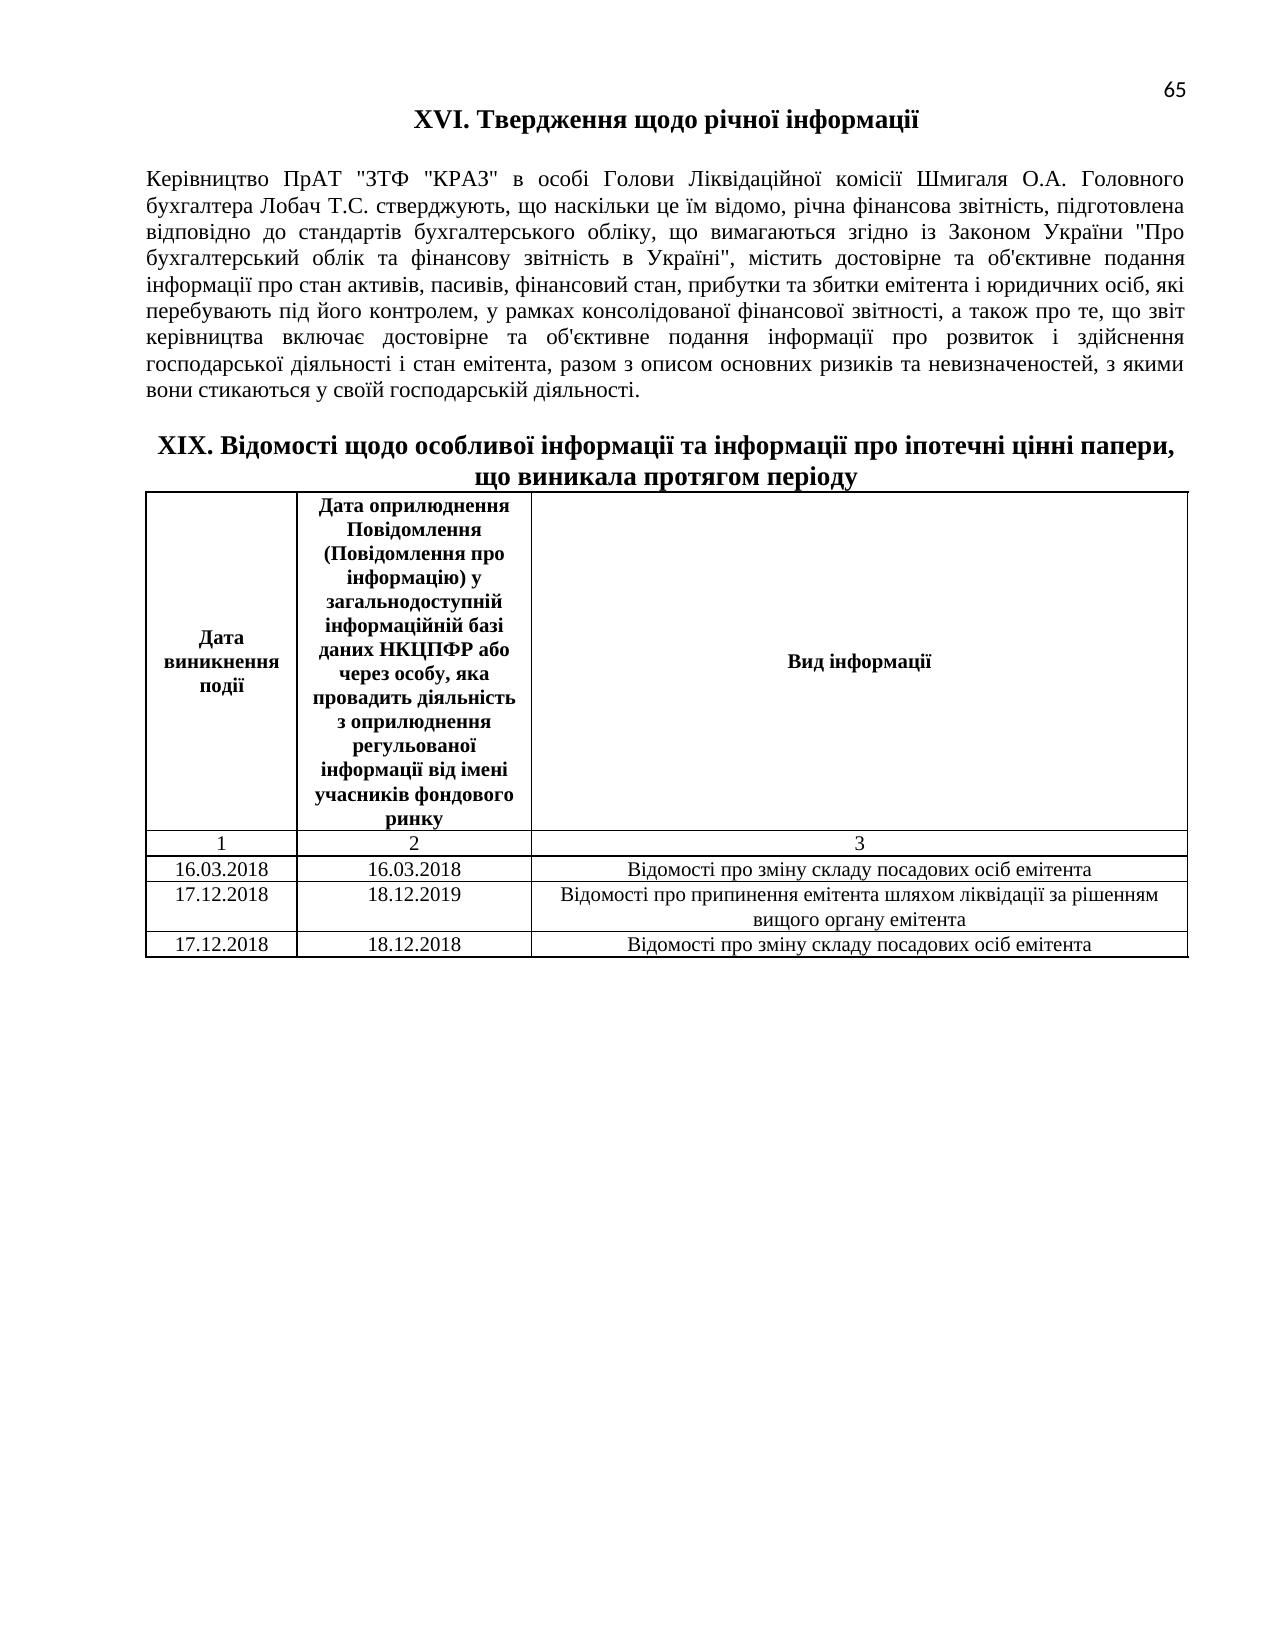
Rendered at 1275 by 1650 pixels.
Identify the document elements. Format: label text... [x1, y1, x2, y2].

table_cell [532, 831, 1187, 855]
text XVІ. Твердження щодо річної інформації [146, 103, 1186, 134]
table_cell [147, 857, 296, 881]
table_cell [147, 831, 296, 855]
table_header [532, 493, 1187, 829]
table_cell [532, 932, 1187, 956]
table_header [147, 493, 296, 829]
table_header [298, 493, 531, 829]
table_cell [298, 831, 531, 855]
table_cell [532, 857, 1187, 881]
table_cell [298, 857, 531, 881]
text XІX. Відомості щодо особливої інформації та інформації про іпотечні цінні папери, що виникала протягом періоду [146, 429, 1186, 491]
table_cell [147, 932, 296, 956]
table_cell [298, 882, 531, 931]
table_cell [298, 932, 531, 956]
text Керівництво ПрАТ "ЗТФ "КРАЗ" в особі Голови Ліквідаційної комісії Шмигаля О.А. Головного бухгалтера Лобач Т.С. стверджують, що наскільки це їм відомо, річна фінансова звітність, підготовлена відповідно до стандартів бухгалтерського обліку, що вимагаються згідно із Законом України "Про бухгалтерський облік та фінансову звітність в Україні", містить достовірне та об'єктивне подання інформації про стан активів, пасивів, фінансовий стан, прибутки та збитки емітента і юридичних осіб, які перебувають під його контролем, у рамках консолідованої фінансової звітності, а також про те, що звіт керівництва включає достовірне та об'єктивне подання інформації про розвиток і здійснення господарської діяльності і стан емітента, разом з описом основних ризиків та невизначеностей, з якими вони стикаються у своїй господарській діяльності. [146, 165, 1186, 402]
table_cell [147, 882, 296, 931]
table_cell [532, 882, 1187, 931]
